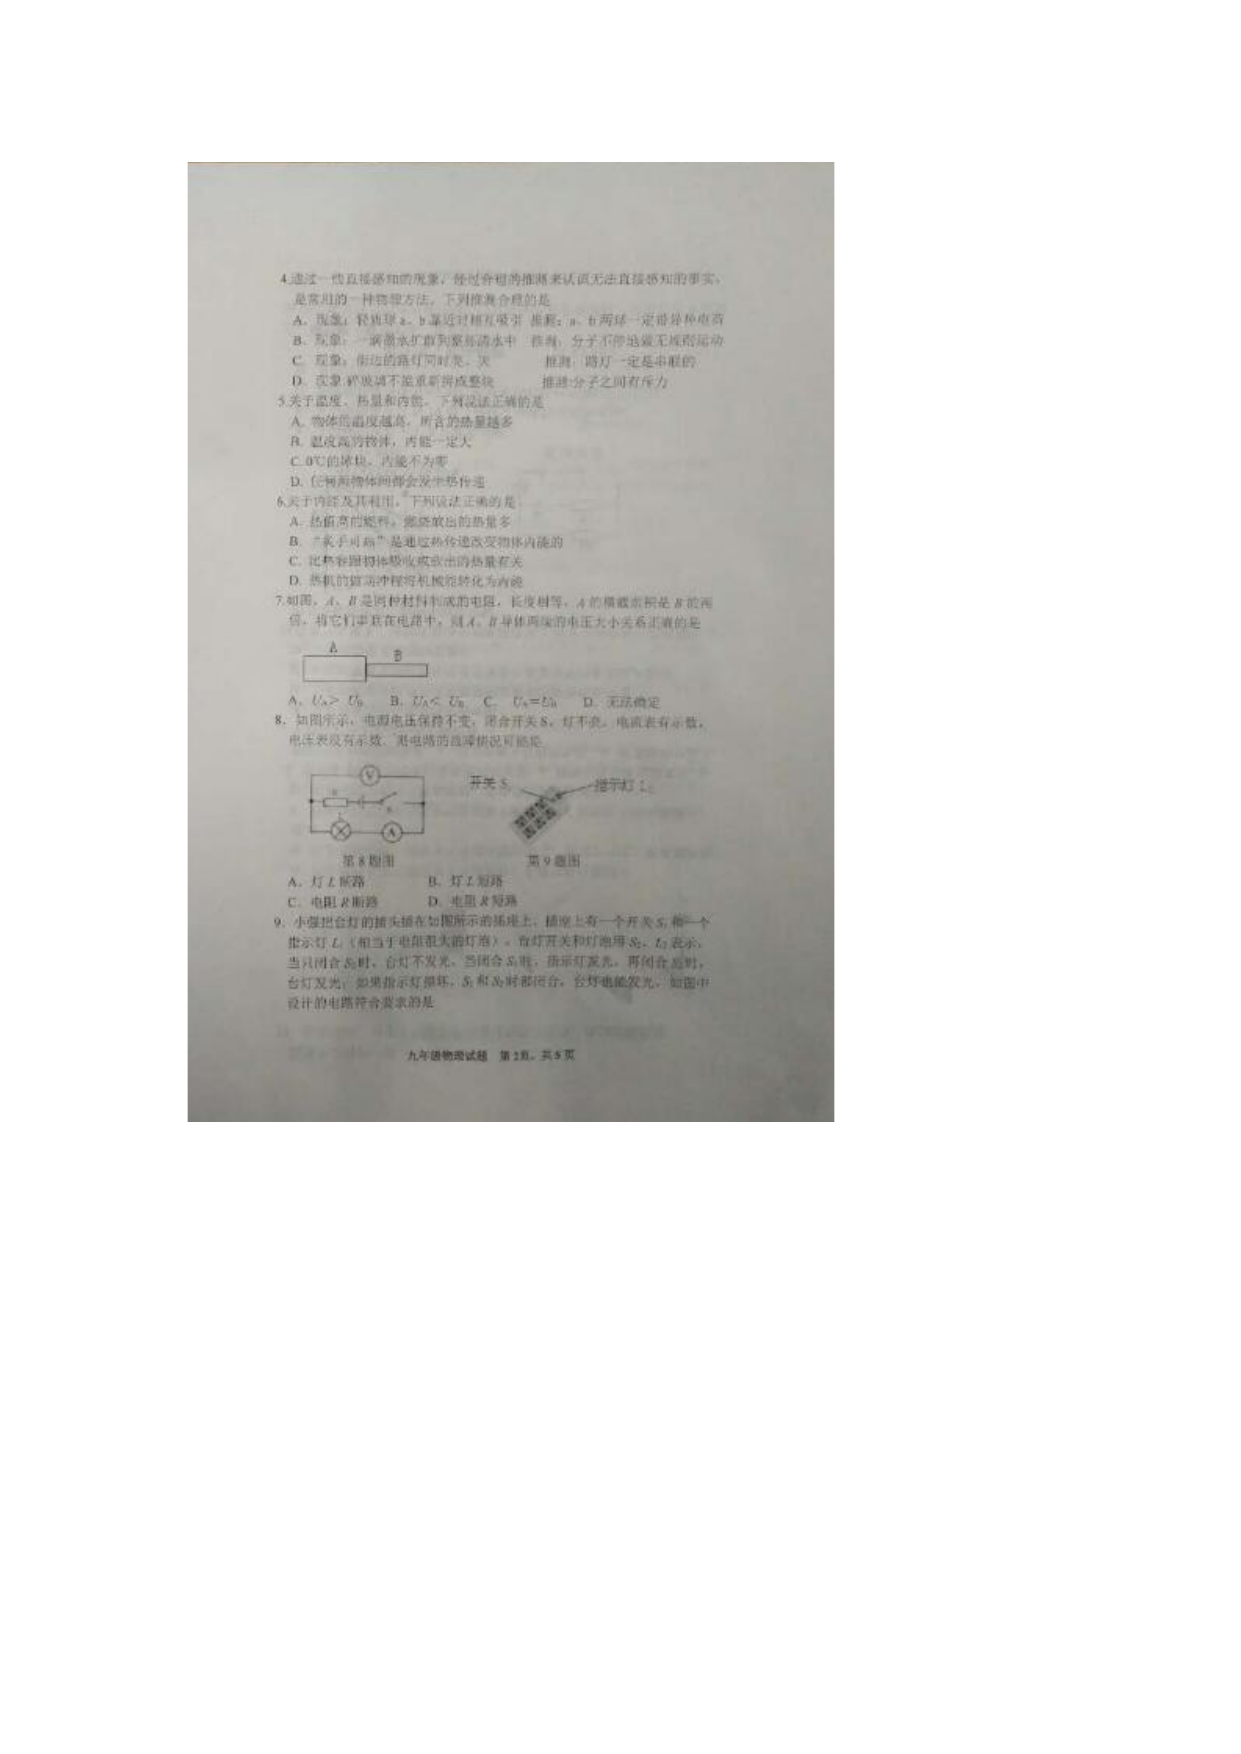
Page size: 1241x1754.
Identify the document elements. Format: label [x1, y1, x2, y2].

picture [187, 162, 835, 1122]
